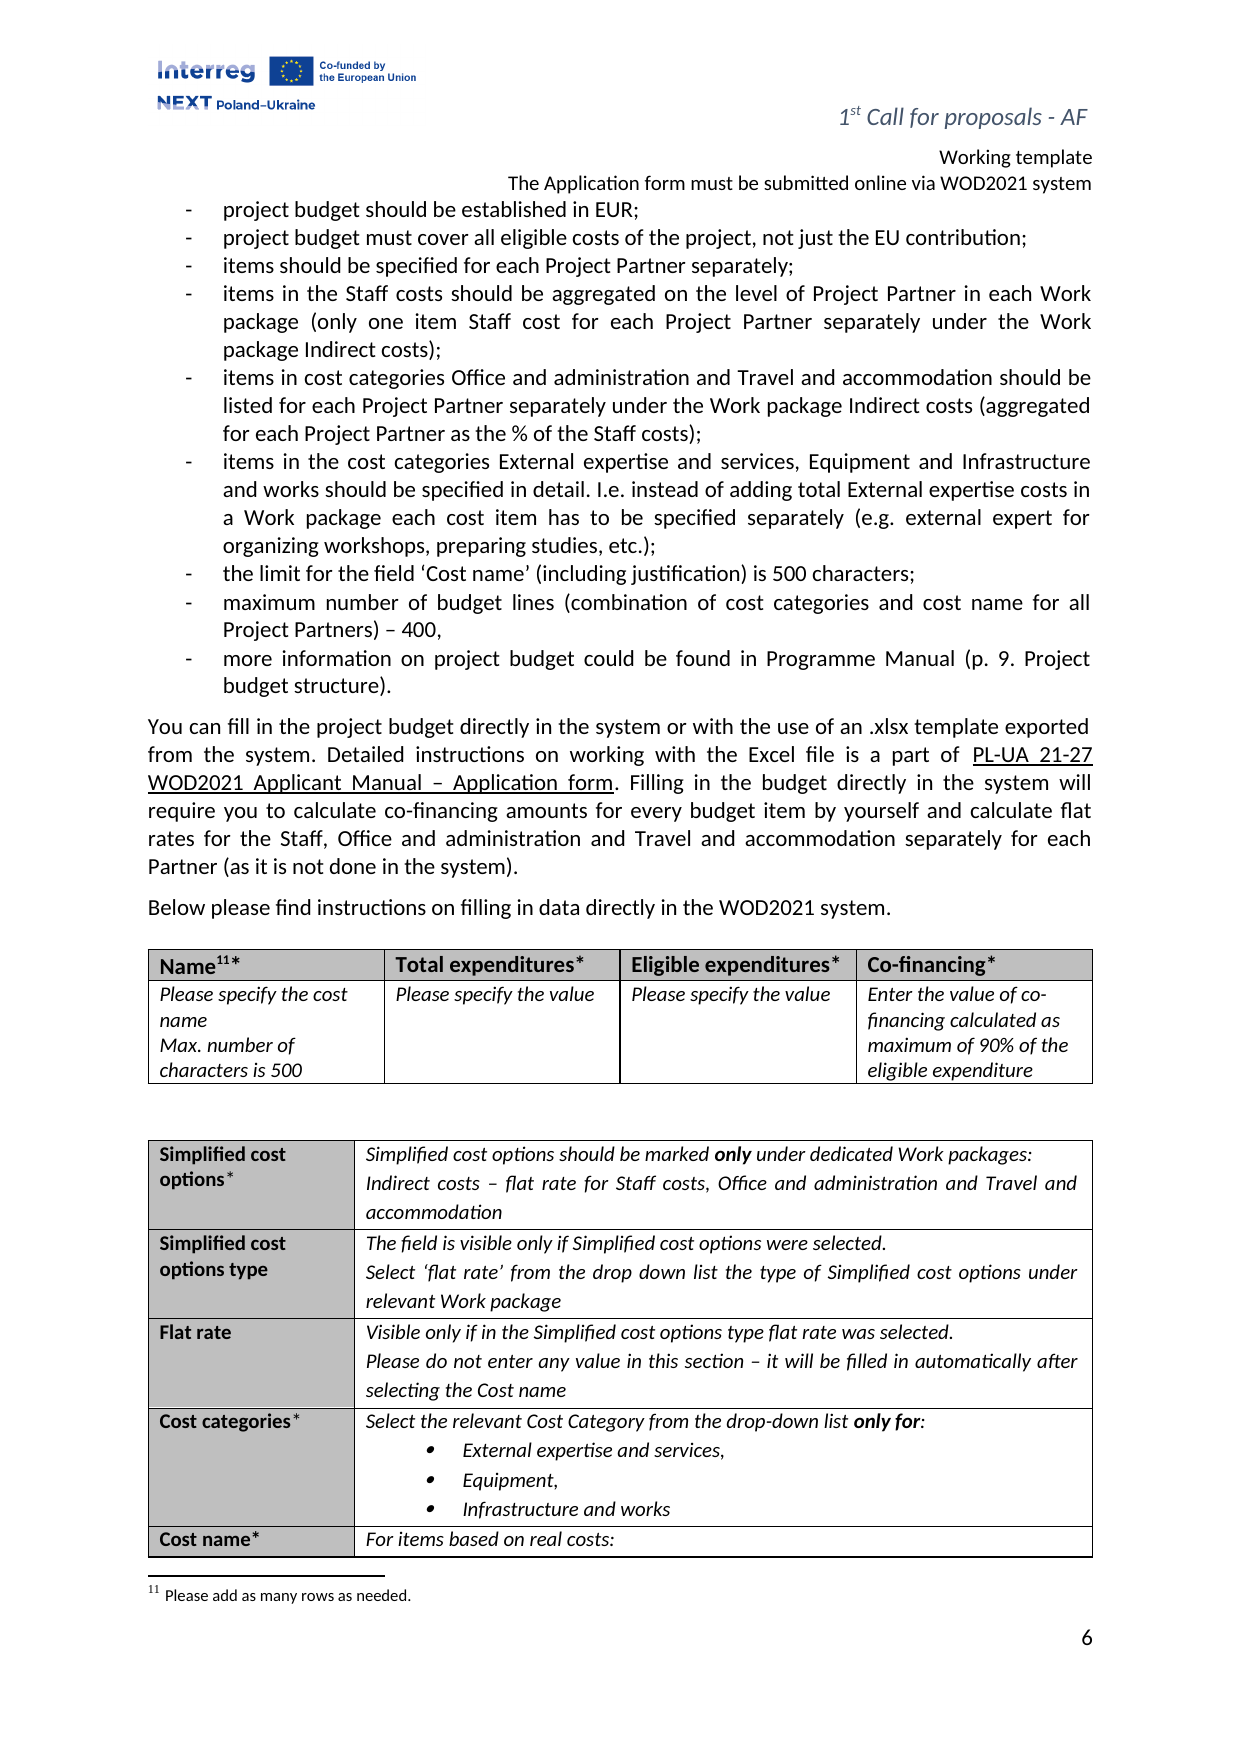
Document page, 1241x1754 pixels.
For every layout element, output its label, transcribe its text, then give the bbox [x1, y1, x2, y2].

table_cell Enter the value of co-financing calculated as maximum of 90% of the eligible expenditure [857, 981, 1092, 1083]
table_cell Simplified cost options type [149, 1230, 354, 1318]
list items should be specified for each Project Partner separately; [185, 251, 1093, 279]
list items in the Staff costs should be aggregated on the level of Project Partner in each Work package (only one item Staff cost for each Project Partner separately under the Work package Indirect costs); [185, 279, 1093, 363]
table_cell Please specify the cost name Max. number of characters is 500 [149, 981, 384, 1083]
text You can fill in the project budget directly in the system or with the use of an .xlsx template exported from the system. Detailed instructions on working with the Excel file is a part of PL-UA 21-27 WOD2021 Applicant Manual – Application form. Filling in the budget directly in the system will require you to calculate co-financing amounts for every budget item by yourself and calculate flat rates for the Staff, Office and administration and Travel and accommodation separately for each Partner (as it is not done in the system). [148, 712, 1093, 880]
table_header Co-financing* [857, 950, 1092, 980]
list the limit for the field ‘Cost name’ (including justification) is 500 characters; [185, 559, 1093, 588]
table_header Name* [149, 950, 384, 980]
list maximum number of budget lines (combination of cost categories and cost name for all Project Partners) – 400, [185, 588, 1093, 644]
list project budget should be established in EUR; [185, 195, 1093, 223]
text Below please find instructions on filling in data directly in the WOD2021 system. [148, 893, 1093, 921]
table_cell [355, 1527, 1092, 1556]
table_header Simplified cost options should be marked only under dedicated Work packages: Indirect costs – flat rate for Staff costs, Office and administration and Travel and accommodation [355, 1141, 1092, 1229]
table_cell Cost categories* [149, 1409, 354, 1526]
table_cell Please specify the value [621, 981, 856, 1083]
list items in cost categories Office and administration and Travel and accommodation should be listed for each Project Partner separately under the Work package Indirect costs (aggregated for each Project Partner as the % of the Staff costs); [185, 363, 1093, 447]
table_cell Please specify the value [385, 981, 619, 1083]
table_header Eligible expenditures* [621, 950, 856, 980]
list more information on project budget could be found in Programme Manual (p. 9. Project budget structure). [185, 644, 1093, 700]
list items in the cost categories External expertise and services, Equipment and Infrastructure and works should be specified in detail. I.e. instead of adding total External expertise costs in a Work package each cost item has to be specified separately (e.g. external expert for organizing workshops, preparing studies, etc.); [185, 447, 1093, 559]
table_cell Flat rate [149, 1319, 354, 1407]
table_cell Visible only if in the Simplified cost options type flat rate was selected. Please do not enter any value in this section – it will be filled in automatically after selecting the Cost name [355, 1319, 1092, 1407]
table_cell The field is visible only if Simplified cost options were selected. Select ‘flat rate’ from the drop down list the type of Simplified cost options under relevant Work package [355, 1230, 1092, 1318]
table_cell Select the relevant Cost Category from the drop-down list only for: External expertise and services, Equipment, Infrastructure and works [355, 1409, 1092, 1526]
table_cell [149, 1527, 354, 1556]
table_header Simplified cost options* [149, 1141, 354, 1229]
list project budget must cover all eligible costs of the project, not just the EU contribution; [185, 223, 1093, 251]
picture [147, 44, 426, 126]
table_header Total expenditures* [385, 950, 619, 980]
